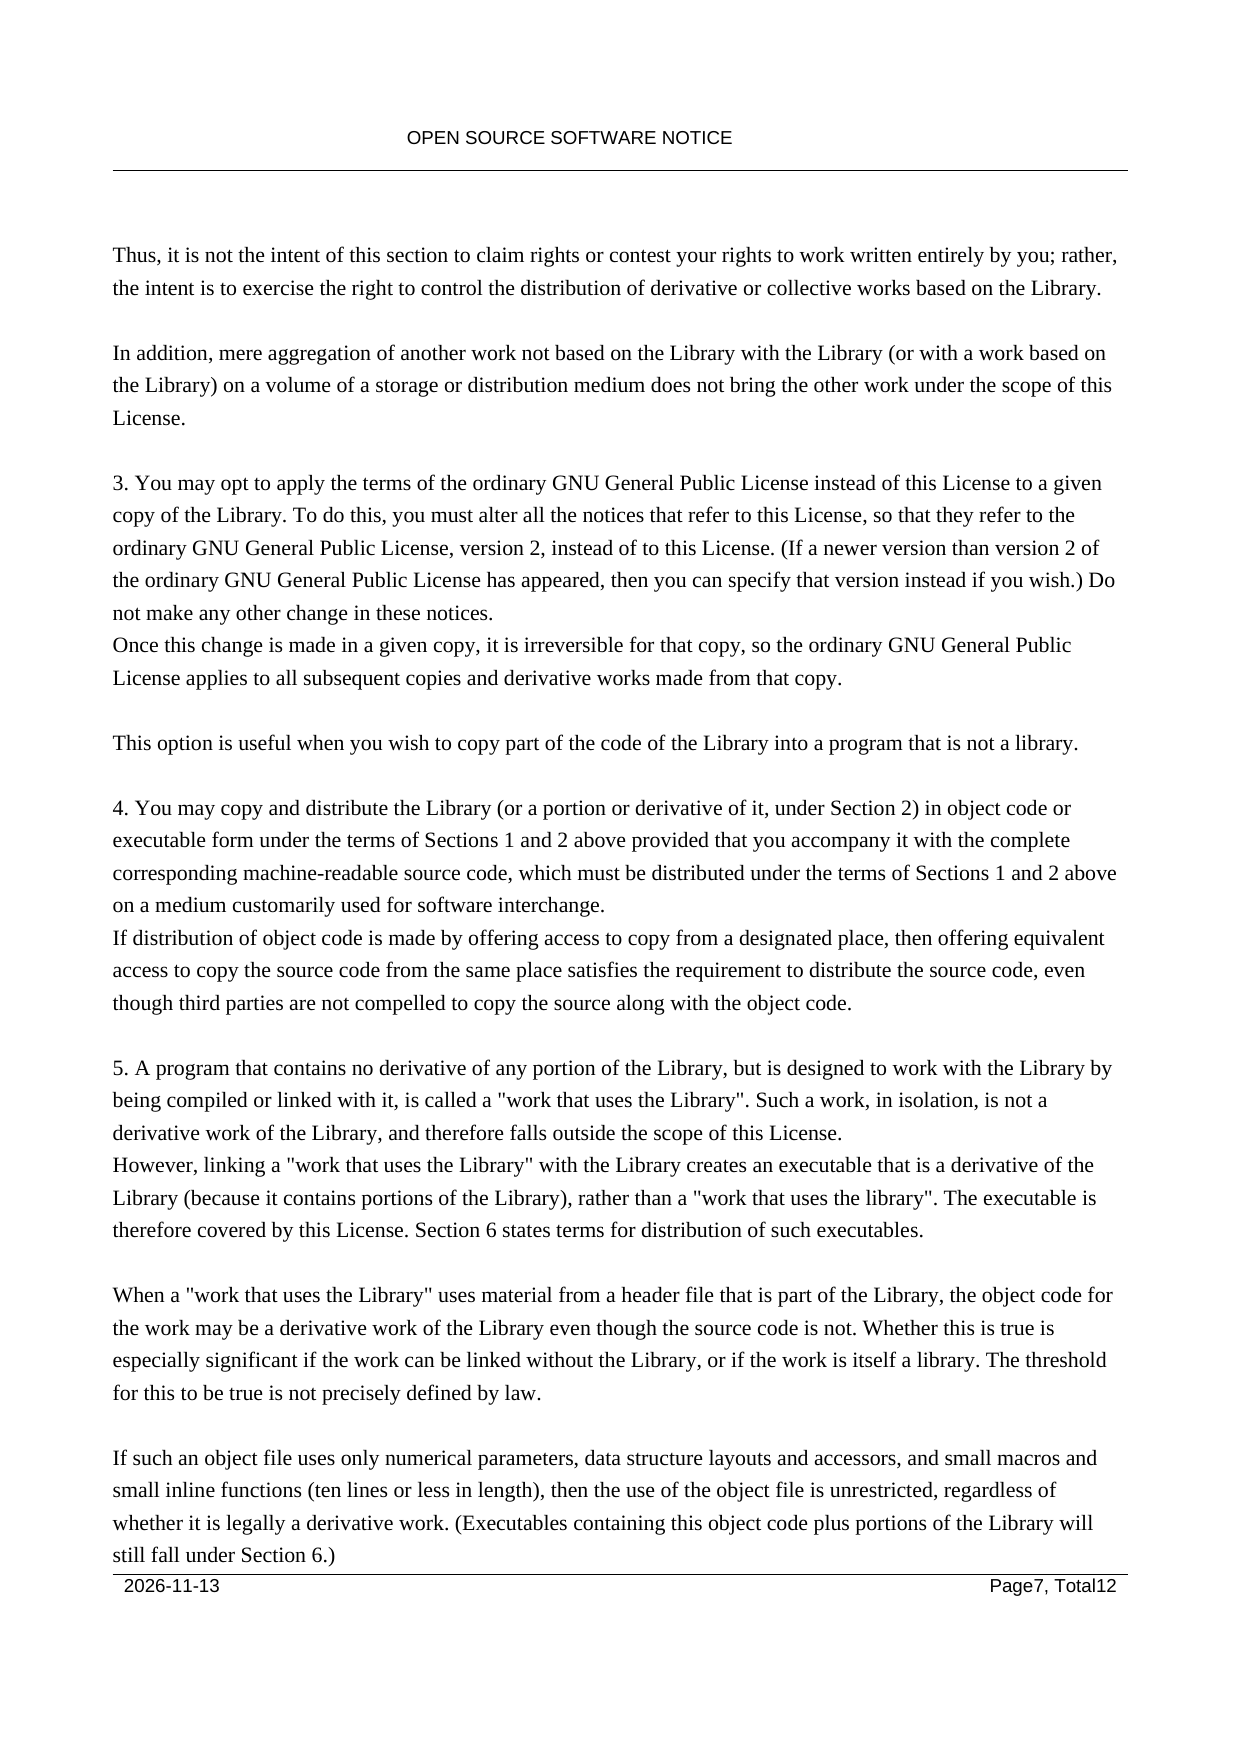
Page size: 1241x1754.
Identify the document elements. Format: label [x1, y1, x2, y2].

text [112, 206, 1128, 1571]
